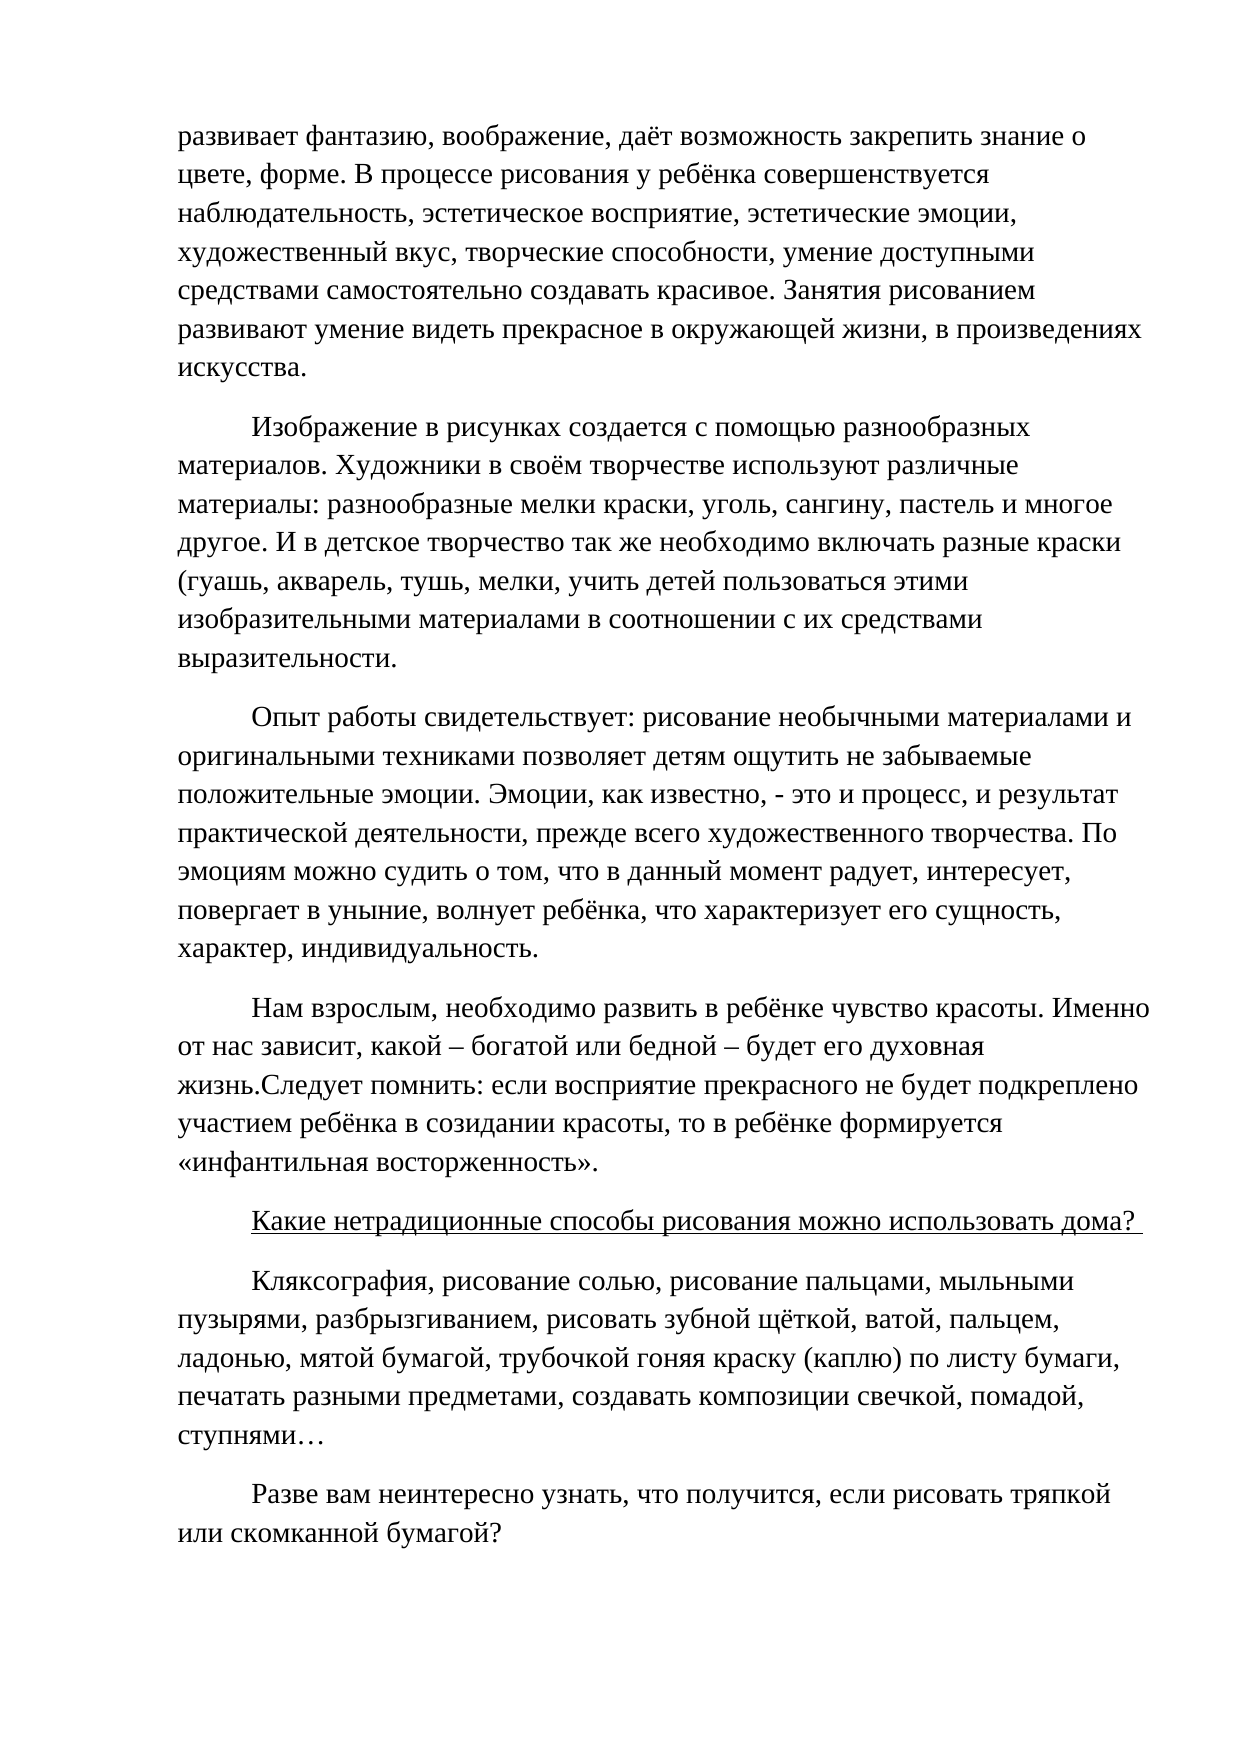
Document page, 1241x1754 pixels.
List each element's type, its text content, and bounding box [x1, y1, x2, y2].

text Кляксография, рисование солью, рисование пальцами, мыльными пузырями, разбрызгиванием, рисовать зубной щёткой, ватой, пальцем, ладонью, мятой бумагой, трубочкой гоняя краску (каплю) по листу бумаги, печатать разными предметами, создавать композиции свечкой, помадой, ступнями… [177, 1263, 1152, 1451]
text Какие нетрадиционные способы рисования можно использовать дома? [177, 1203, 1152, 1237]
text Изображение в рисунках создается с помощью разнообразных материалов. Художники в своём творчестве используют различные материалы: разнообразные мелки краски, уголь, сангину, пастель и многое другое. И в детское творчество так же необходимо включать разные краски (гуашь, акварель, тушь, мелки, учить детей пользоваться этими изобразительными материалами в соотношении с их средствами выразительности. [177, 409, 1152, 673]
text Опыт работы свидетельствует: рисование необычными материалами и оригинальными техниками позволяет детям ощутить не забываемые положительные эмоции. Эмоции, как известно, - это и процесс, и результат практической деятельности, прежде всего художественного творчества. По эмоциям можно судить о том, что в данный момент радует, интересует, повергает в уныние, волнует ребёнка, что характеризует его сущность, характер, индивидуальность. [177, 699, 1152, 964]
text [177, 118, 1152, 383]
text Нам взрослым, необходимо развить в ребёнке чувство красоты. Именно от нас зависит, какой – богатой или бедной – будет его духовная жизнь.Следует помнить: если восприятие прекрасного не будет подкреплено участием ребёнка в созидании красоты, то в ребёнке формируется «инфантильная восторженность». [177, 990, 1152, 1178]
text Разве вам неинтересно узнать, что получится, если рисовать тряпкой или скомканной бумагой? [177, 1476, 1152, 1548]
